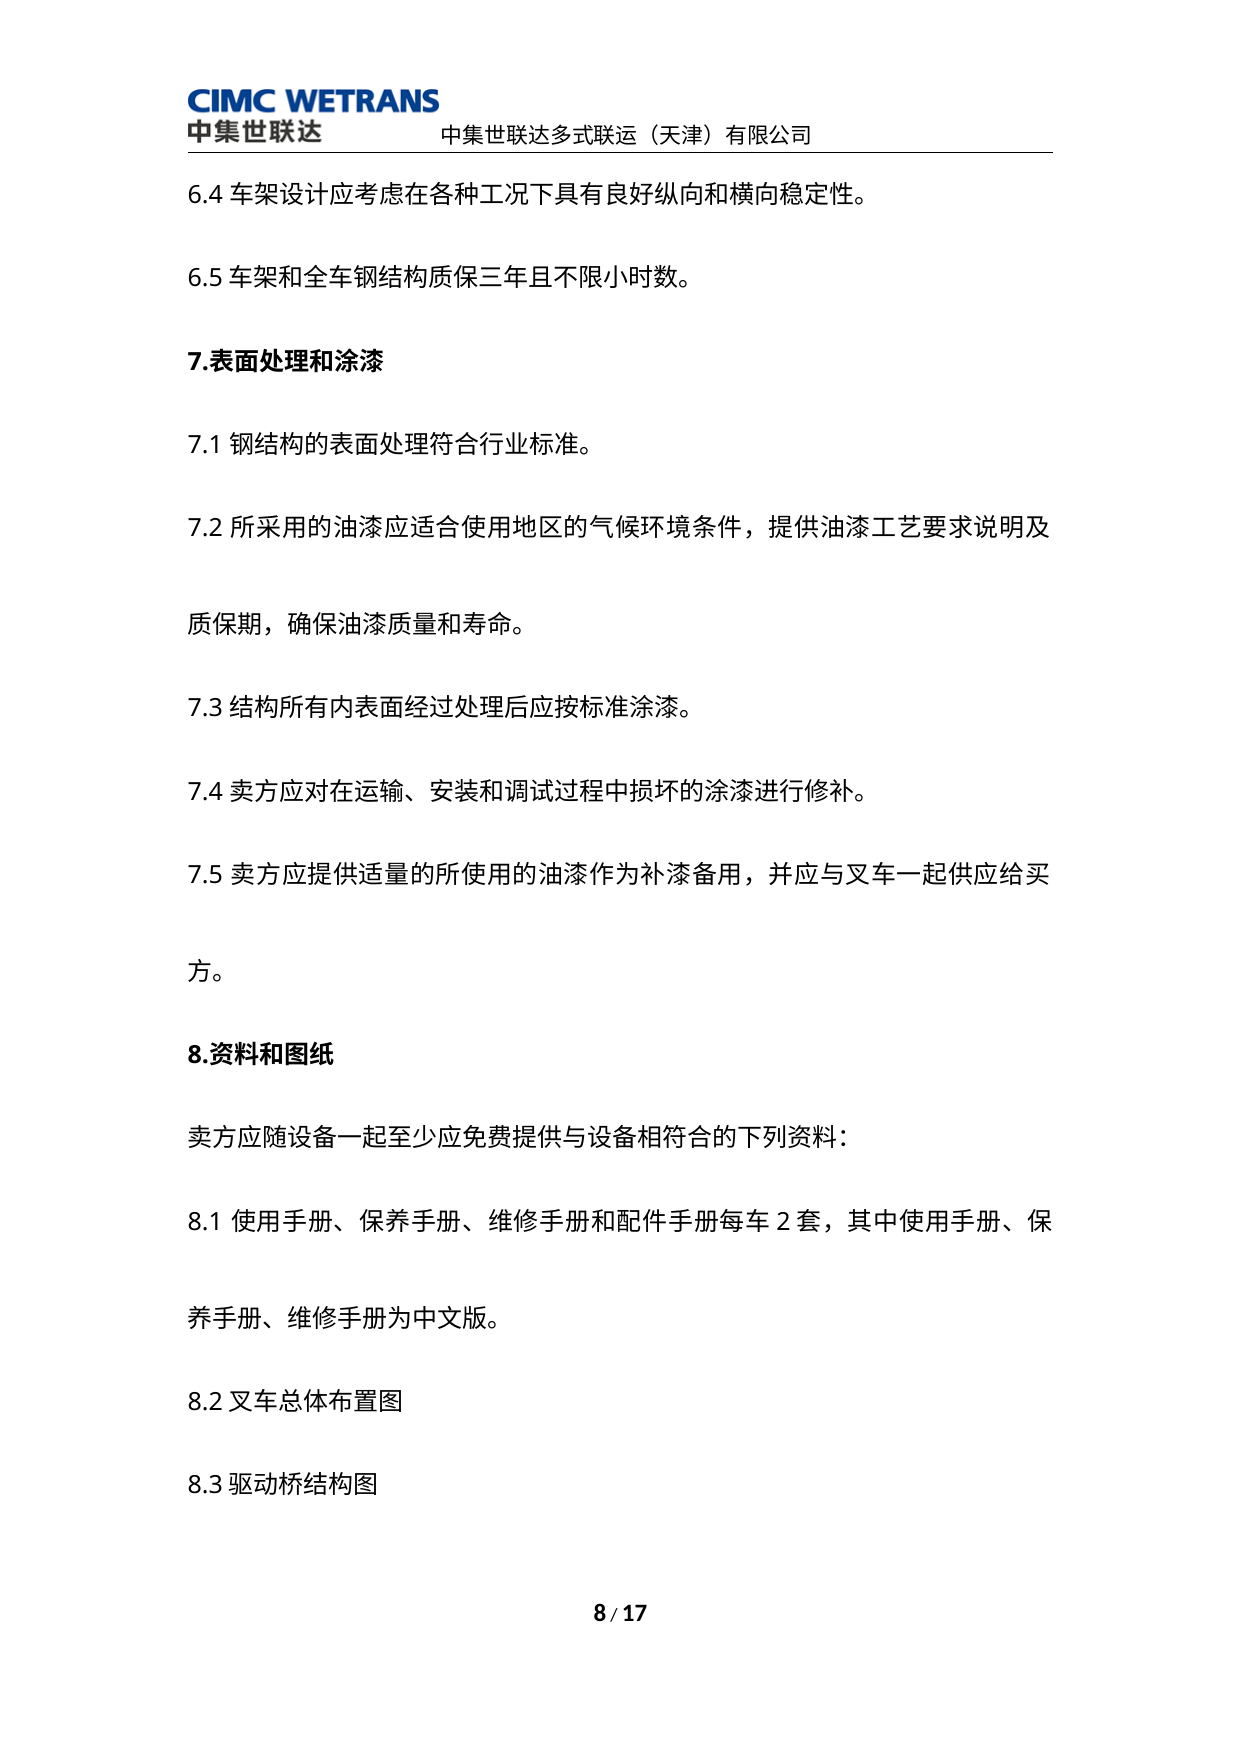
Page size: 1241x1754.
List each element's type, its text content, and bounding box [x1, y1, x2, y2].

text 7.2 所采用的油漆应适合使用地区的气候环境条件，提供油漆工艺要求说明及质保期，确保油漆质量和寿命。 [187, 493, 1053, 655]
text 6.5车架和全车钢结构质保三年且不限小时数。 [187, 243, 1053, 308]
text 7.1 钢结构的表面处理符合行业标准。 [187, 410, 1053, 475]
text 8.1 使用手册、保养手册、维修手册和配件手册每车2套，其中使用手册、保养手册、维修手册为中文版。 [187, 1187, 1053, 1349]
text 7.3 结构所有内表面经过处理后应按标准涂漆。 [187, 673, 1053, 738]
text 8.资料和图纸 [187, 1020, 1053, 1085]
text 7.4 卖方应对在运输、安装和调试过程中损坏的涂漆进行修补。 [187, 757, 1053, 822]
picture [187, 88, 441, 144]
text 6.4 车架设计应考虑在各种工况下具有良好纵向和横向稳定性。 [187, 160, 1053, 225]
text 卖方应随设备一起至少应免费提供与设备相符合的下列资料： [187, 1103, 1053, 1168]
text 8.2叉车总体布置图 [187, 1367, 1053, 1432]
text 7.5 卖方应提供适量的所使用的油漆作为补漆备用，并应与叉车一起供应给买方。 [187, 840, 1053, 1002]
text 7.表面处理和涂漆 [187, 327, 1053, 392]
text 8.3驱动桥结构图 [187, 1450, 1053, 1515]
